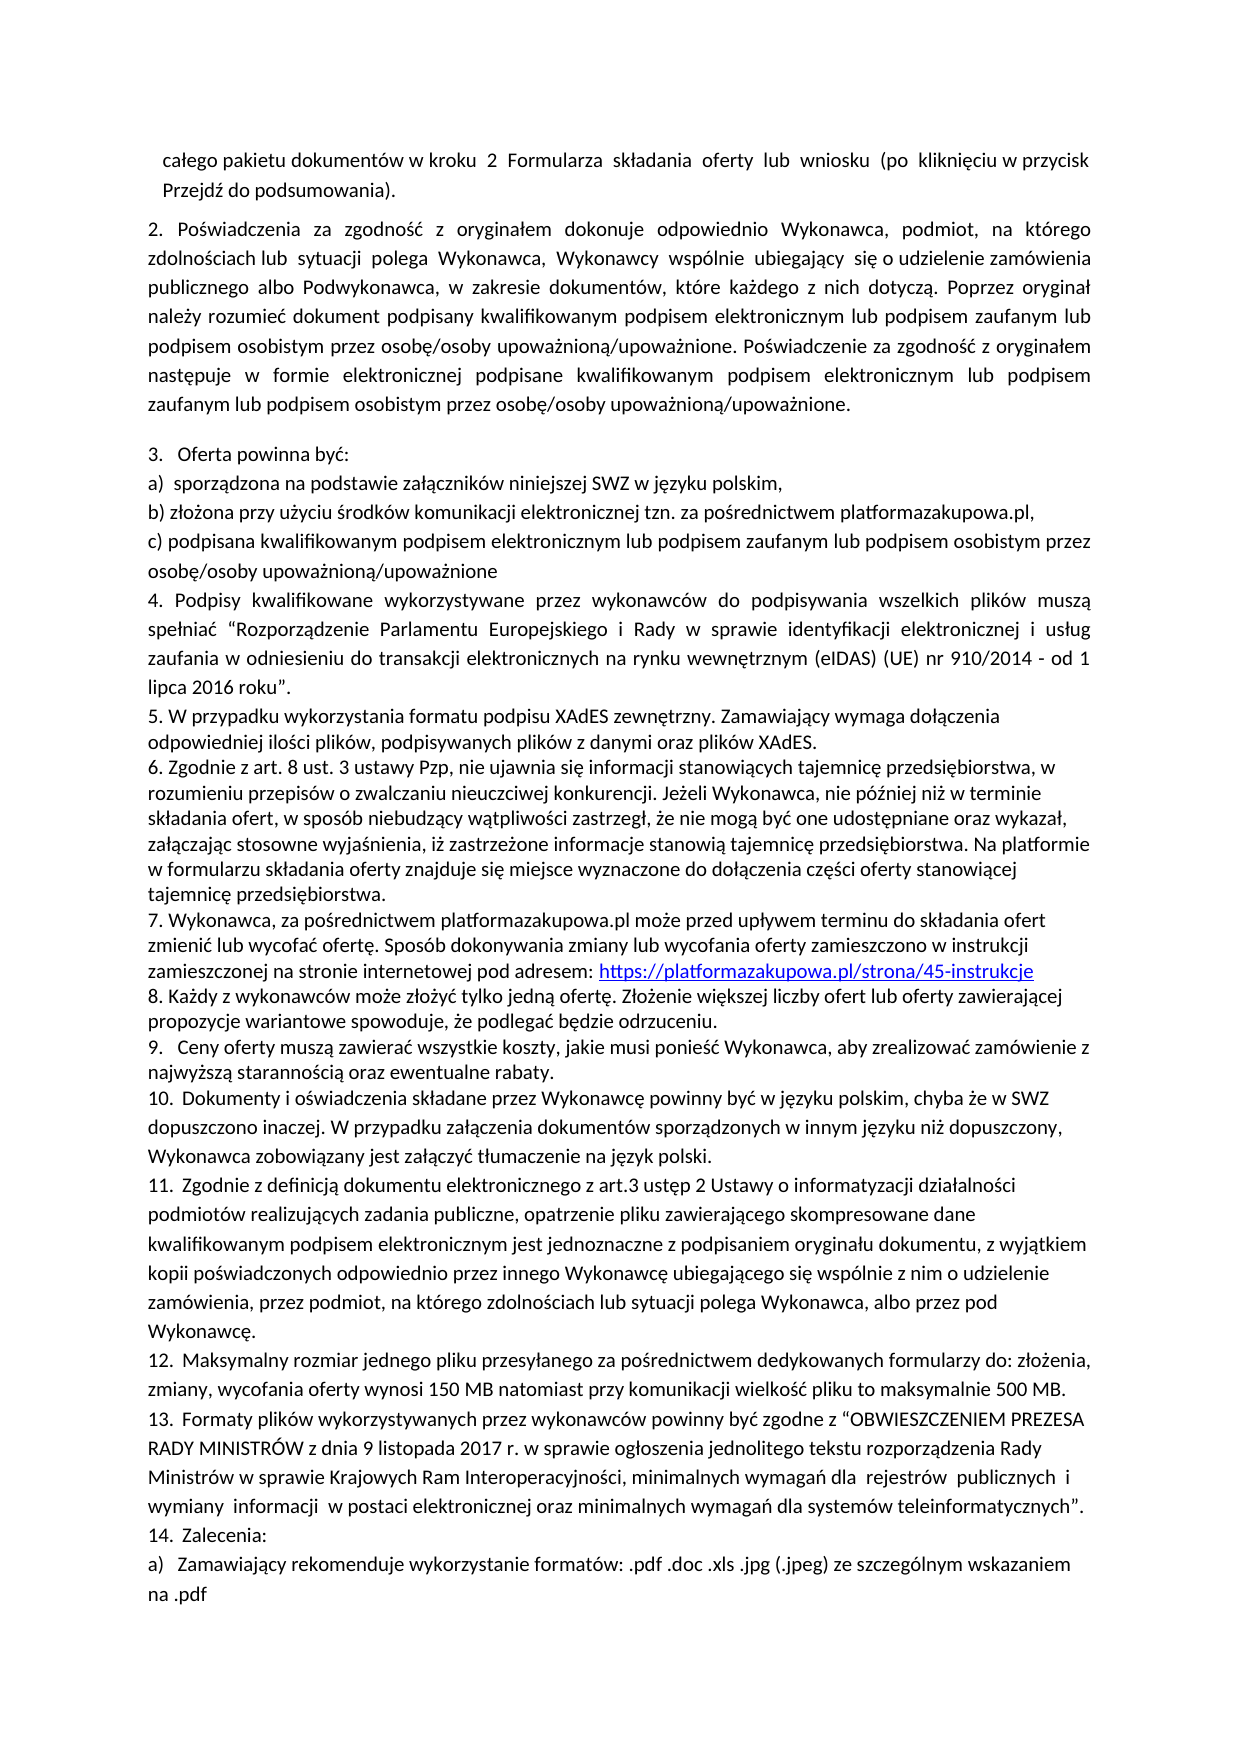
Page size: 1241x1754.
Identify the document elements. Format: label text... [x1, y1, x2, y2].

text 12. Maksymalny rozmiar jednego pliku przesyłanego za pośrednictwem dedykowanych formularzy do: złożenia, zmiany, wycofania oferty wynosi 150 MB natomiast przy komunikacji wielkość pliku to maksymalnie 500 MB. [148, 1347, 1093, 1402]
text b) złożona przy użyciu środków komunikacji elektronicznej tzn. za pośrednictwem platformazakupowa.pl, [148, 499, 1093, 525]
text 3. Oferta powinna być: [148, 441, 1093, 467]
text 9. Ceny oferty muszą zawierać wszystkie koszty, jakie musi ponieść Wykonawca, aby zrealizować zamówienie z najwyższą starannością oraz ewentualne rabaty. [148, 1034, 1093, 1085]
text 13. Formaty plików wykorzystywanych przez wykonawców powinny być zgodne z “OBWIESZCZENIEM PREZESA RADY MINISTRÓW z dnia 9 listopada 2017 r. w sprawie ogłoszenia jednolitego tekstu rozporządzenia Rady Ministrów w sprawie Krajowych Ram Interoperacyjności, minimalnych wymagań dla rejestrów publicznych i wymiany informacji w postaci elektronicznej oraz minimalnych wymagań dla systemów teleinformatycznych”. [148, 1406, 1093, 1519]
text a) sporządzona na podstawie załączników niniejszej SWZ w języku polskim, [148, 470, 1093, 496]
text 2. Poświadczenia za zgodność z oryginałem dokonuje odpowiednio Wykonawca, podmiot, na którego zdolnościach lub sytuacji polega Wykonawca, Wykonawcy wspólnie ubiegający się o udzielenie zamówienia publicznego albo Podwykonawca, w zakresie dokumentów, które każdego z nich dotyczą. Poprzez oryginał należy rozumieć dokument podpisany kwalifikowanym podpisem elektronicznym lub podpisem zaufanym lub podpisem osobistym przez osobę/osoby upoważnioną/upoważnione. Poświadczenie za zgodność z oryginałem następuje w formie elektronicznej podpisane kwalifikowanym podpisem elektronicznym lub podpisem zaufanym lub podpisem osobistym przez osobę/osoby upoważnioną/upoważnione. [148, 216, 1093, 417]
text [162, 148, 1093, 202]
text 4. Podpisy kwalifikowane wykorzystywane przez wykonawców do podpisywania wszelkich plików muszą spełniać “Rozporządzenie Parlamentu Europejskiego i Rady w sprawie identyfikacji elektronicznej i usług zaufania w odniesieniu do transakcji elektronicznych na rynku wewnętrznym (eIDAS) (UE) nr 910/2014 - od 1 lipca 2016 roku”. [148, 587, 1093, 700]
text 10. Dokumenty i oświadczenia składane przez Wykonawcę powinny być w języku polskim, chyba że w SWZ dopuszczono inaczej. W przypadku załączenia dokumentów sporządzonych w innym języku niż dopuszczony, Wykonawca zobowiązany jest załączyć tłumaczenie na język polski. [148, 1085, 1093, 1169]
text 7. Wykonawca, za pośrednictwem platformazakupowa.pl może przed upływem terminu do składania ofert zmienić lub wycofać ofertę. Sposób dokonywania zmiany lub wycofania oferty zamieszczono w instrukcji zamieszczonej na stronie internetowej pod adresem: https://platformazakupowa.pl/strona/45-instrukcje [148, 907, 1093, 983]
text 5. W przypadku wykorzystania formatu podpisu XAdES zewnętrzny. Zamawiający wymaga dołączenia odpowiedniej ilości plików, podpisywanych plików z danymi oraz plików XAdES. [148, 704, 1093, 754]
text a) Zamawiający rekomenduje wykorzystanie formatów: .pdf .doc .xls .jpg (.jpeg) ze szczególnym wskazaniem na .pdf [148, 1552, 1093, 1606]
text 11. Zgodnie z definicją dokumentu elektronicznego z art.3 ustęp 2 Ustawy o informatyzacji działalności podmiotów realizujących zadania publiczne, opatrzenie pliku zawierającego skompresowane dane kwalifikowanym podpisem elektronicznym jest jednoznaczne z podpisaniem oryginału dokumentu, z wyjątkiem kopii poświadczonych odpowiednio przez innego Wykonawcę ubiegającego się wspólnie z nim o udzielenie zamówienia, przez podmiot, na którego zdolnościach lub sytuacji polega Wykonawca, albo przez pod Wykonawcę. [148, 1172, 1093, 1344]
text 6. Zgodnie z art. 8 ust. 3 ustawy Pzp, nie ujawnia się informacji stanowiących tajemnicę przedsiębiorstwa, w rozumieniu przepisów o zwalczaniu nieuczciwej konkurencji. Jeżeli Wykonawca, nie później niż w terminie składania ofert, w sposób niebudzący wątpliwości zastrzegł, że nie mogą być one udostępniane oraz wykazał, załączając stosowne wyjaśnienia, iż zastrzeżone informacje stanowią tajemnicę przedsiębiorstwa. Na platformie w formularzu składania oferty znajduje się miejsce wyznaczone do dołączenia części oferty stanowiącej tajemnicę przedsiębiorstwa. [148, 754, 1093, 907]
text c) podpisana kwalifikowanym podpisem elektronicznym lub podpisem zaufanym lub podpisem osobistym przez osobę/osoby upoważnioną/upoważnione [148, 529, 1093, 583]
text 8. Każdy z wykonawców może złożyć tylko jedną ofertę. Złożenie większej liczby ofert lub oferty zawierającej propozycje wariantowe spowoduje, że podlegać będzie odrzuceniu. [148, 983, 1093, 1034]
text 14. Zalecenia: [148, 1522, 1093, 1548]
